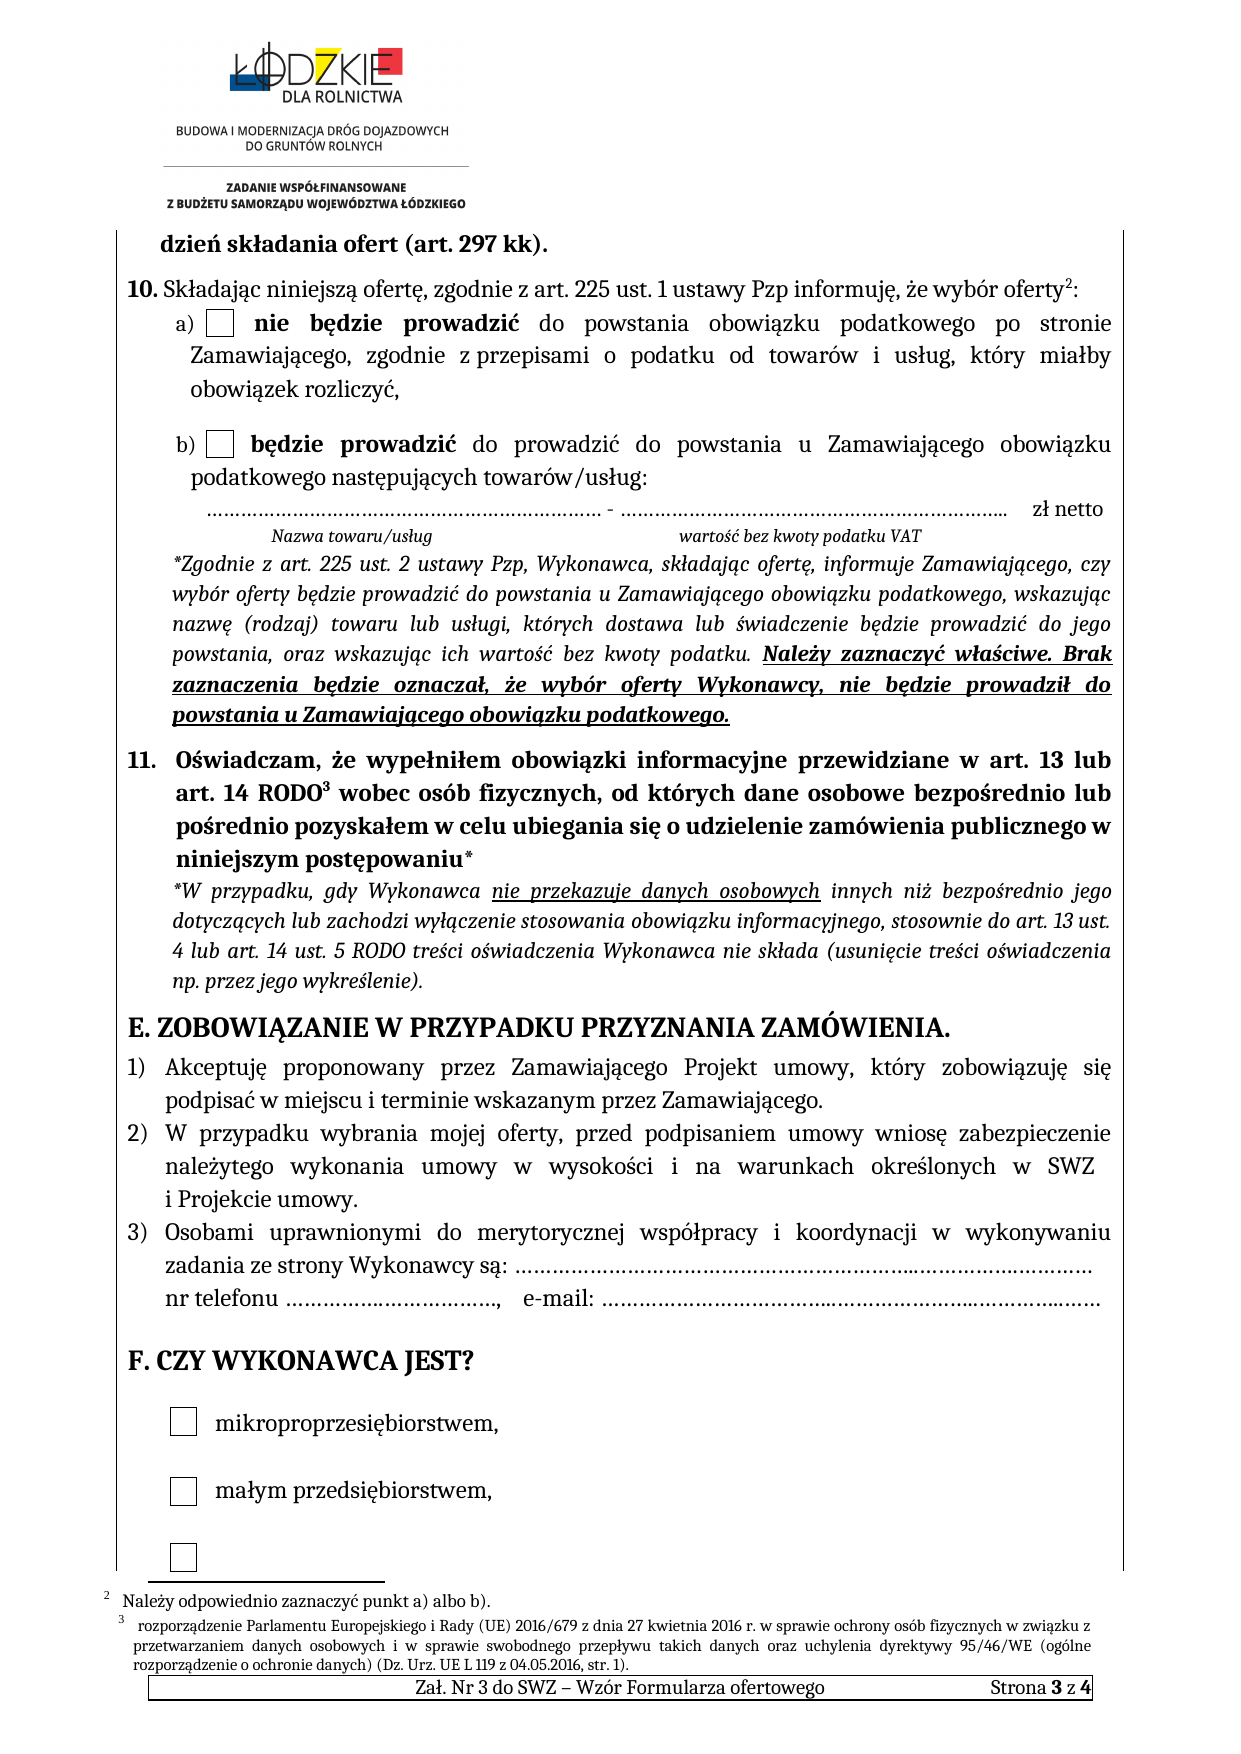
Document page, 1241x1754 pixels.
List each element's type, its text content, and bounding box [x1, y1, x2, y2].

picture [147, 19, 476, 230]
table_cell E. ZOBOWIĄZANIE W PRZYPADKU PRZYZNANIA ZAMÓWIENIA. Akceptuję proponowany przez Zamawiającego Projekt umowy, który zobowiązuję się podpisać w miejscu i terminie wskazanym przez Zamawiającego. W przypadku wybrania mojej oferty, przed podpisaniem umowy wniosę zabezpieczenie należytego wykonania umowy w wysokości i na warunkach określonych w SWZ i Projekcie umowy. Osobami uprawnionymi do merytorycznej współpracy i koordynacji w wykonywaniu zadania ze strony Wykonawcy są: ………………………………………………………..…………….………… nr telefonu …………….………………, e-mail: ………………………………..…………………..…………..…… [117, 999, 1123, 1331]
